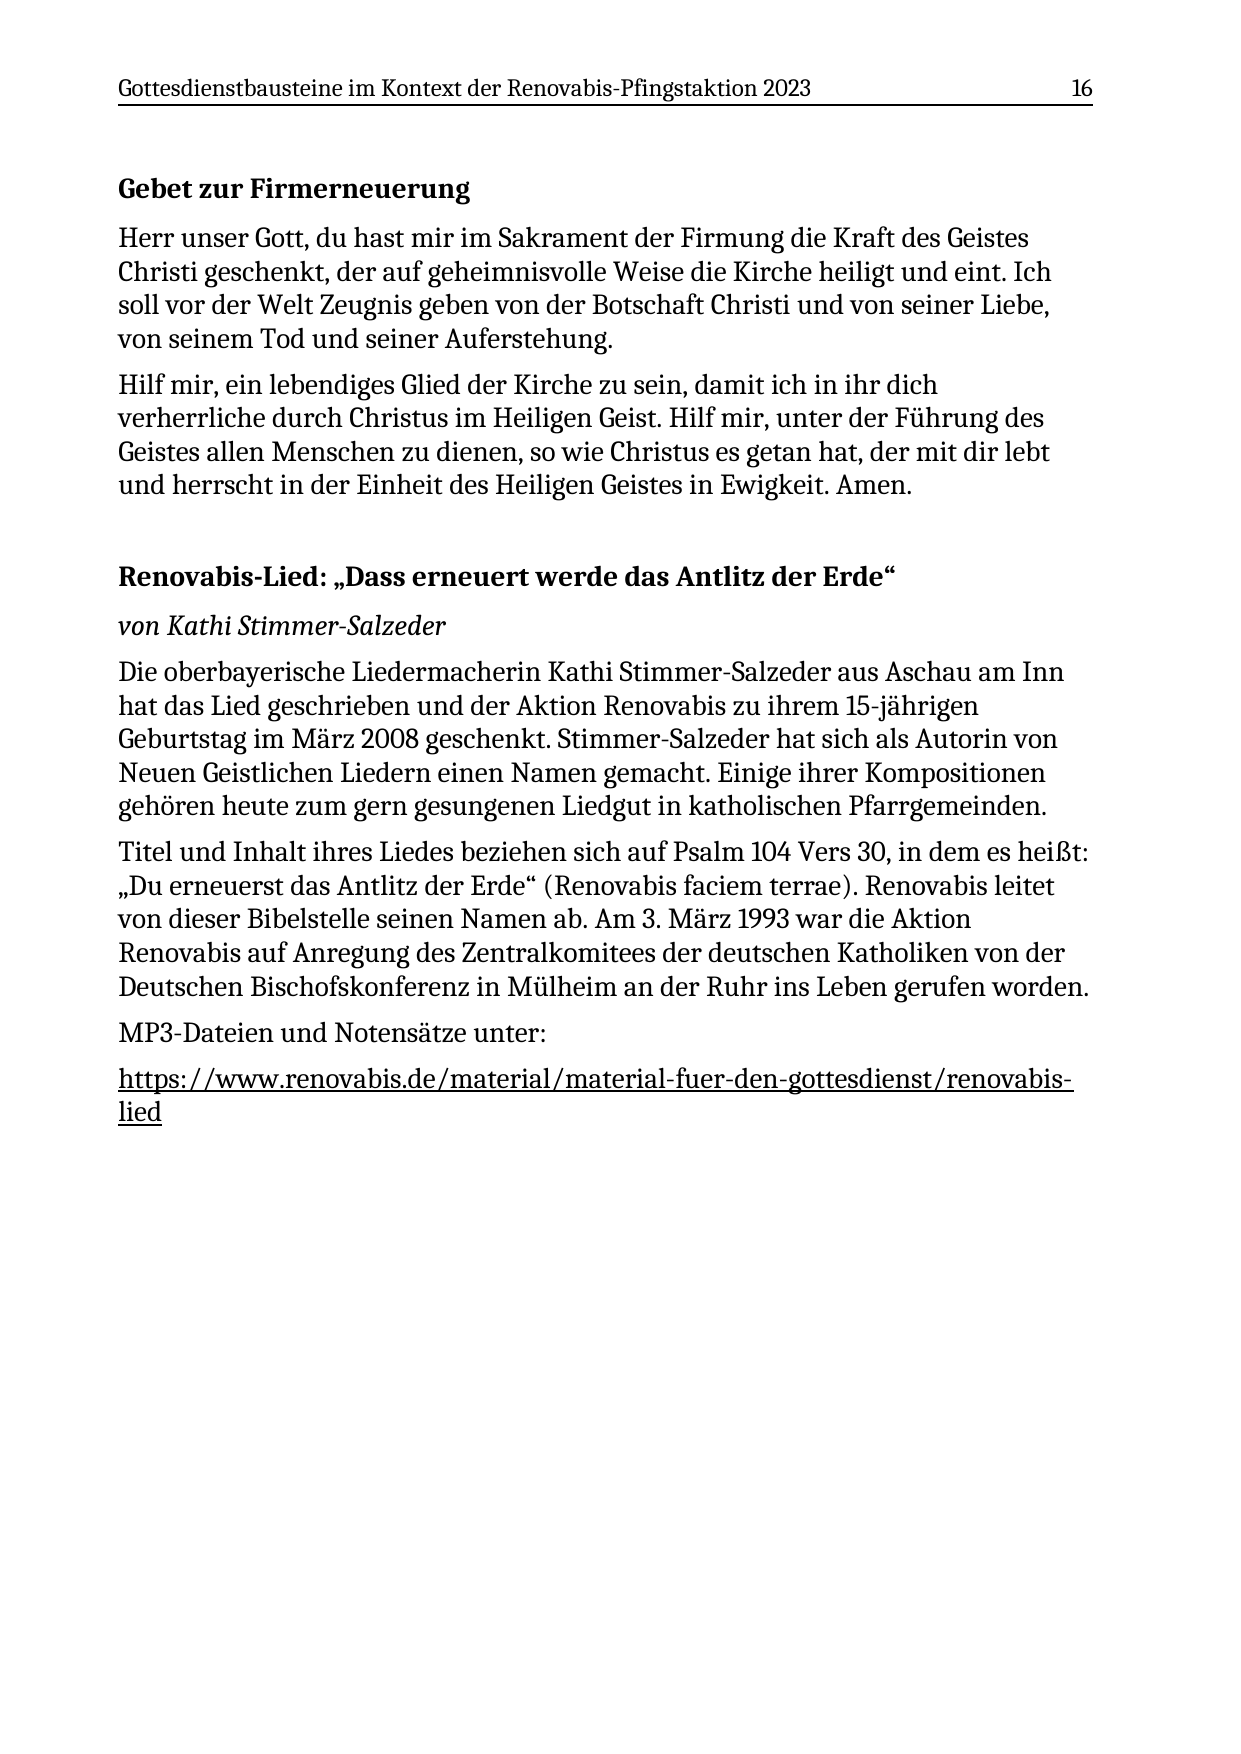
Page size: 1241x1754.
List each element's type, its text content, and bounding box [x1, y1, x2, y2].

text Titel und Inhalt ihres Liedes beziehen sich auf Psalm 104 Vers 30, in dem es heißt: „Du erneuerst das Antlitz der Erde“ (Renovabis faciem terrae). Renovabis leitet von dieser Bibelstelle seinen Namen ab. Am 3. März 1993 war die Aktion Renovabis auf Anregung des Zentralkomitees der deutschen Katholiken von der Deutschen Bischofskonferenz in Mülheim an der Ruhr ins Leben gerufen worden. [118, 836, 1093, 1003]
text von Kathi Stimmer-Salzeder [118, 609, 1093, 643]
text Hilf mir, ein lebendiges Glied der Kirche zu sein, damit ich in ihr dich verherrliche durch Christus im Heiligen Geist. Hilf mir, unter der Führung des Geistes allen Menschen zu dienen, so wie Christus es getan hat, der mit dir lebt und herrscht in der Einheit des Heiligen Geistes in Ewigkeit. Amen. [118, 368, 1093, 502]
text MP3-Dateien und Notensätze unter: [118, 1016, 1093, 1049]
subtitle Gebet zur Firmerneuerung [118, 173, 1093, 206]
subtitle Renovabis-Lied: „Dass erneuert werde das Antlitz der Erde“ [118, 561, 1093, 594]
text https://www.renovabis.de/material/material-fuer-den-gottesdienst/renovabis-lied [118, 1062, 1093, 1129]
text Herr unser Gott, du hast mir im Sakrament der Firmung die Kraft des Geistes Christi geschenkt, der auf geheimnisvolle Weise die Kirche heiligt und eint. Ich soll vor der Welt Zeugnis geben von der Botschaft Christi und von seiner Liebe, von seinem Tod und seiner Auferstehung. [118, 221, 1093, 355]
text Die oberbayerische Liedermacherin Kathi Stimmer-Salzeder aus Aschau am Inn hat das Lied geschrieben und der Aktion Renovabis zu ihrem 15-jährigen Geburtstag im März 2008 geschenkt. Stimmer-Salzeder hat sich als Autorin von Neuen Geistlichen Liedern einen Namen gemacht. Einige ihrer Kompositionen gehören heute zum gern gesungenen Liedgut in katholischen Pfarrgemeinden. [118, 655, 1093, 823]
